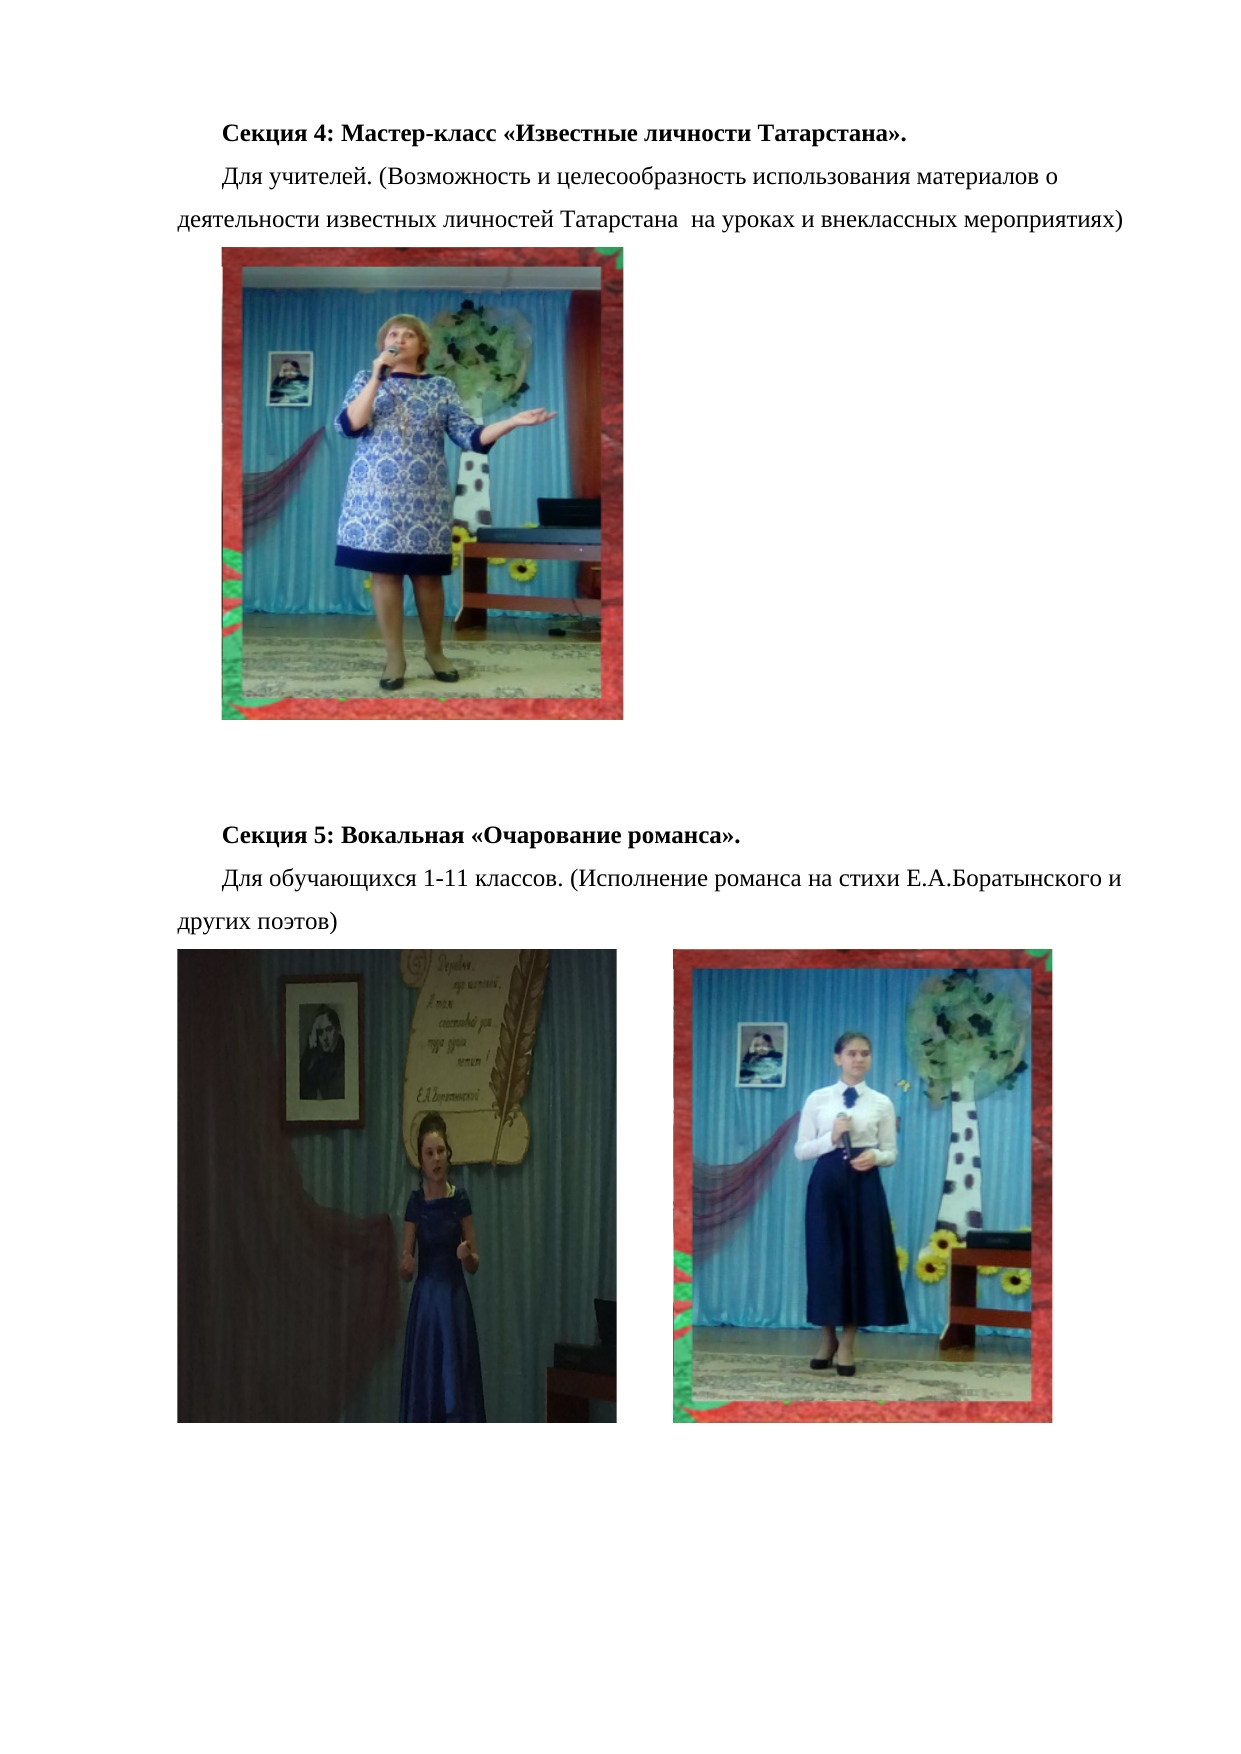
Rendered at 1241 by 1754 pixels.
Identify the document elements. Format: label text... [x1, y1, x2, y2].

text Для учителей. (Возможность и целесообразность использования материалов о деятельности известных личностей Татарстана на уроках и внеклассных мероприятиях) [177, 161, 1152, 233]
picture [221, 247, 624, 720]
picture [177, 949, 617, 1423]
text Для обучающихся 1-11 классов. (Исполнение романса на стихи Е.А.Боратынского и других поэтов) [177, 863, 1152, 935]
picture [673, 949, 1053, 1423]
text Секция 4: Мастер-класс «Известные личности Татарстана». [177, 118, 1152, 147]
text Секция 5: Вокальная «Очарование романса». [177, 820, 1152, 849]
